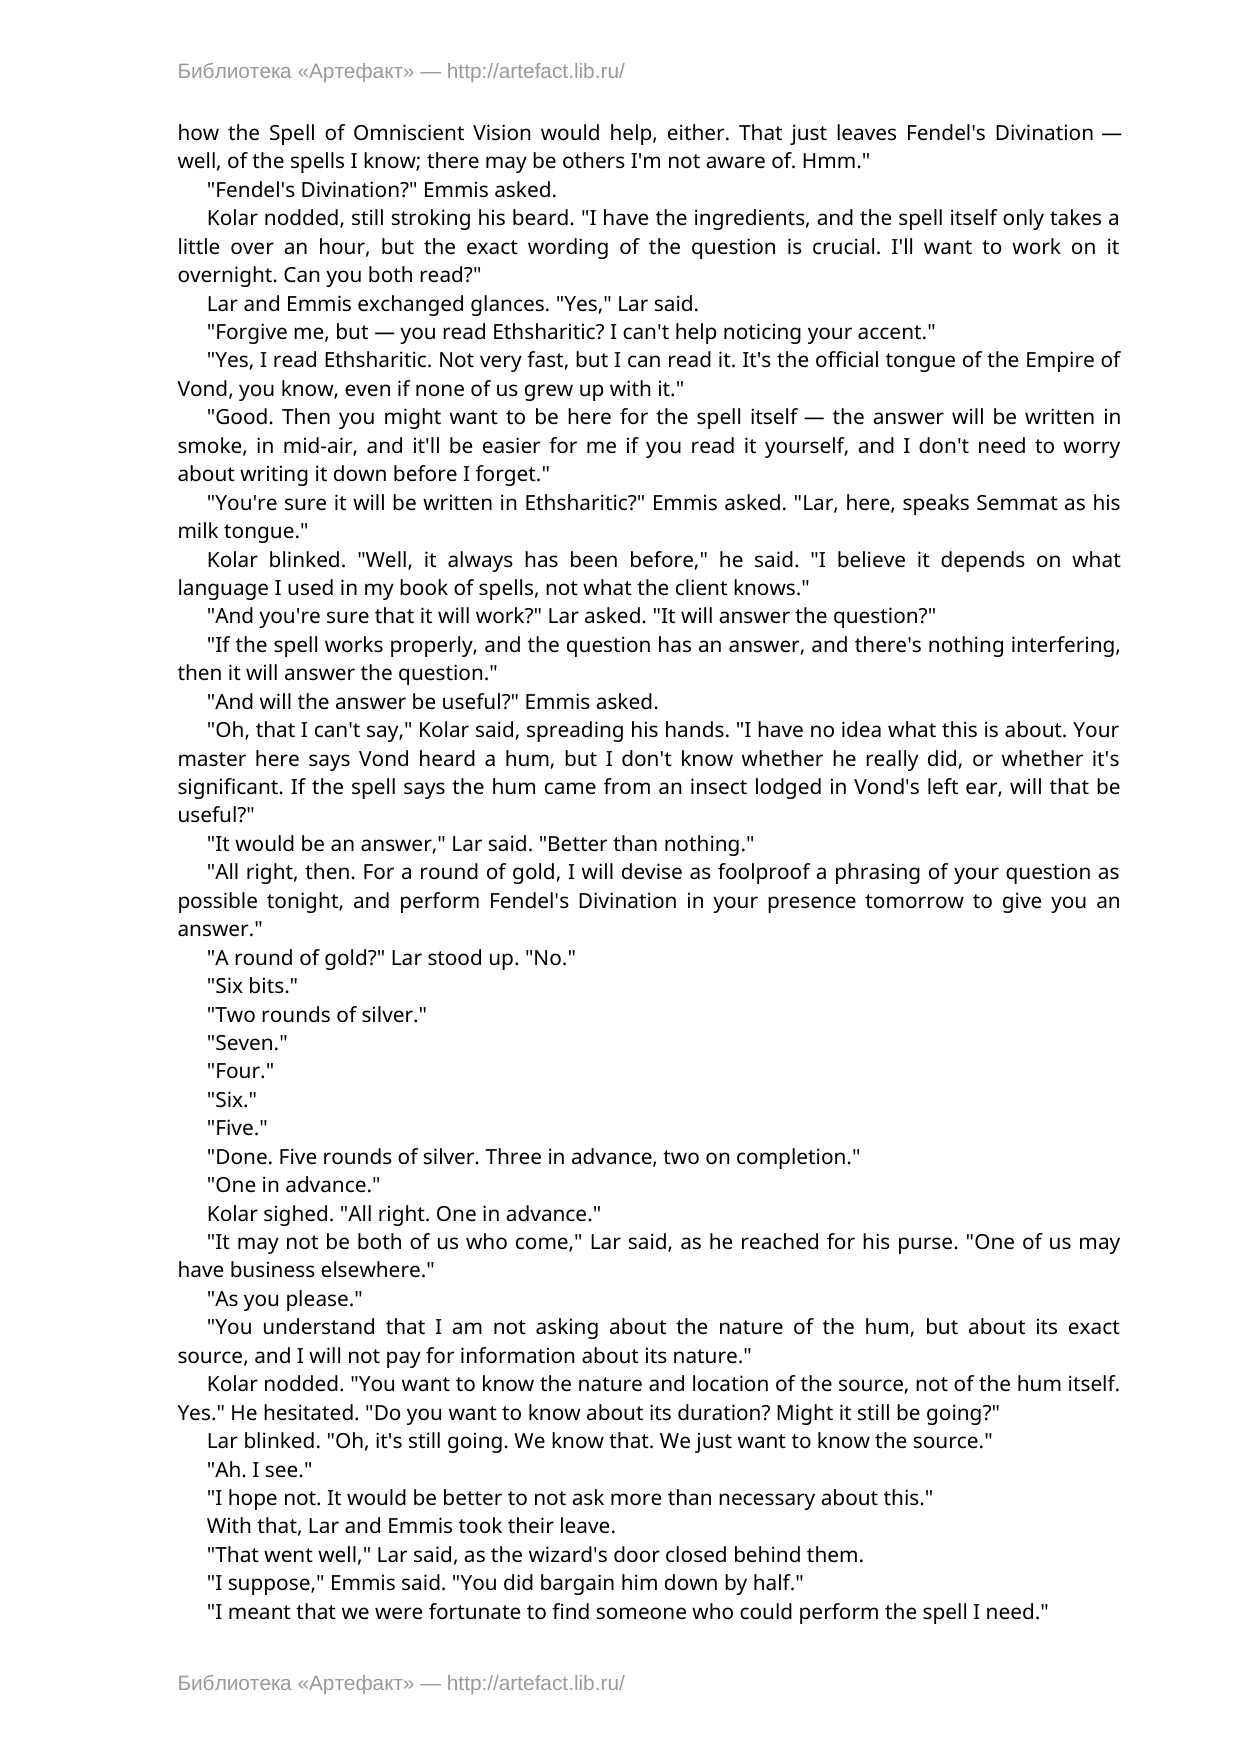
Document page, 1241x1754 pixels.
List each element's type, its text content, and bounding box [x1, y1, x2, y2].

text "I hope not. It would be better to not ask more than necessary about this." [177, 1483, 1122, 1512]
text "All right, then. For a round of gold, I will devise as foolproof a phrasing of your question as possible tonight, and perform Fendel's Divination in your presence tomorrow to give you an answer." [177, 857, 1122, 943]
text "I meant that we were fortunate to find someone who could perform the spell I need." [177, 1597, 1122, 1625]
text "That went well," Lar said, as the wizard's door closed behind them. [177, 1540, 1122, 1568]
text "If the spell works properly, and the question has an answer, and there's nothing interfering, then it will answer the question." [177, 630, 1122, 687]
text "Ah. I see." [177, 1455, 1122, 1483]
text "And will the answer be useful?" Emmis asked. [177, 687, 1122, 715]
text "Five." [177, 1113, 1122, 1142]
text "Six." [177, 1085, 1122, 1113]
text "Fendel's Divination?" Emmis asked. [177, 175, 1122, 203]
text "You're sure it will be written in Ethsharitic?" Emmis asked. "Lar, here, speaks Semmat as his milk tongue." [177, 488, 1122, 545]
text Kolar nodded, still stroking his beard. "I have the ingredients, and the spell itself only takes a little over an hour, but the exact wording of the question is crucial. I'll want to work on it overnight. Can you both read?" [177, 203, 1122, 289]
text "Seven." [177, 1028, 1122, 1057]
text With that, Lar and Emmis took their leave. [177, 1512, 1122, 1540]
text "As you please." [177, 1284, 1122, 1312]
text "One in advance." [177, 1170, 1122, 1199]
text "Two rounds of silver." [177, 1000, 1122, 1028]
text "It may not be both of us who come," Lar said, as he reached for his purse. "One of us may have business elsewhere." [177, 1227, 1122, 1284]
text "Good. Then you might want to be here for the spell itself — the answer will be written in smoke, in mid-air, and it'll be easier for me if you read it yourself, and I don't need to worry about writing it down before I forget." [177, 402, 1122, 488]
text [177, 118, 1122, 175]
text "Done. Five rounds of silver. Three in advance, two on completion." [177, 1142, 1122, 1170]
text "Oh, that I can't say," Kolar said, spreading his hands. "I have no idea what this is about. Your master here says Vond heard a hum, but I don't know whether he really did, or whether it's significant. If the spell says the hum came from an insect lodged in Vond's left ear, will that be useful?" [177, 715, 1122, 829]
text Lar and Emmis exchanged glances. "Yes," Lar said. [177, 289, 1122, 317]
text "A round of gold?" Lar stood up. "No." [177, 943, 1122, 971]
text Kolar blinked. "Well, it always has been before," he said. "I believe it depends on what language I used in my book of spells, not what the client knows." [177, 545, 1122, 602]
text "Yes, I read Ethsharitic. Not very fast, but I can read it. It's the official tongue of the Empire of Vond, you know, even if none of us grew up with it." [177, 346, 1122, 402]
text Kolar sighed. "All right. One in advance." [177, 1199, 1122, 1227]
text "It would be an answer," Lar said. "Better than nothing." [177, 829, 1122, 857]
text Kolar nodded. "You want to know the nature and location of the source, not of the hum itself. Yes." He hesitated. "Do you want to know about its duration? Might it still be going?" [177, 1369, 1122, 1426]
text "Forgive me, but — you read Ethsharitic? I can't help noticing your accent." [177, 317, 1122, 346]
text "I suppose," Emmis said. "You did bargain him down by half." [177, 1568, 1122, 1597]
text "You understand that I am not asking about the nature of the hum, but about its exact source, and I will not pay for information about its nature." [177, 1312, 1122, 1369]
text "Four." [177, 1057, 1122, 1085]
text "Six bits." [177, 971, 1122, 1000]
text Lar blinked. "Oh, it's still going. We know that. We just want to know the source." [177, 1426, 1122, 1455]
text "And you're sure that it will work?" Lar asked. "It will answer the question?" [177, 602, 1122, 630]
